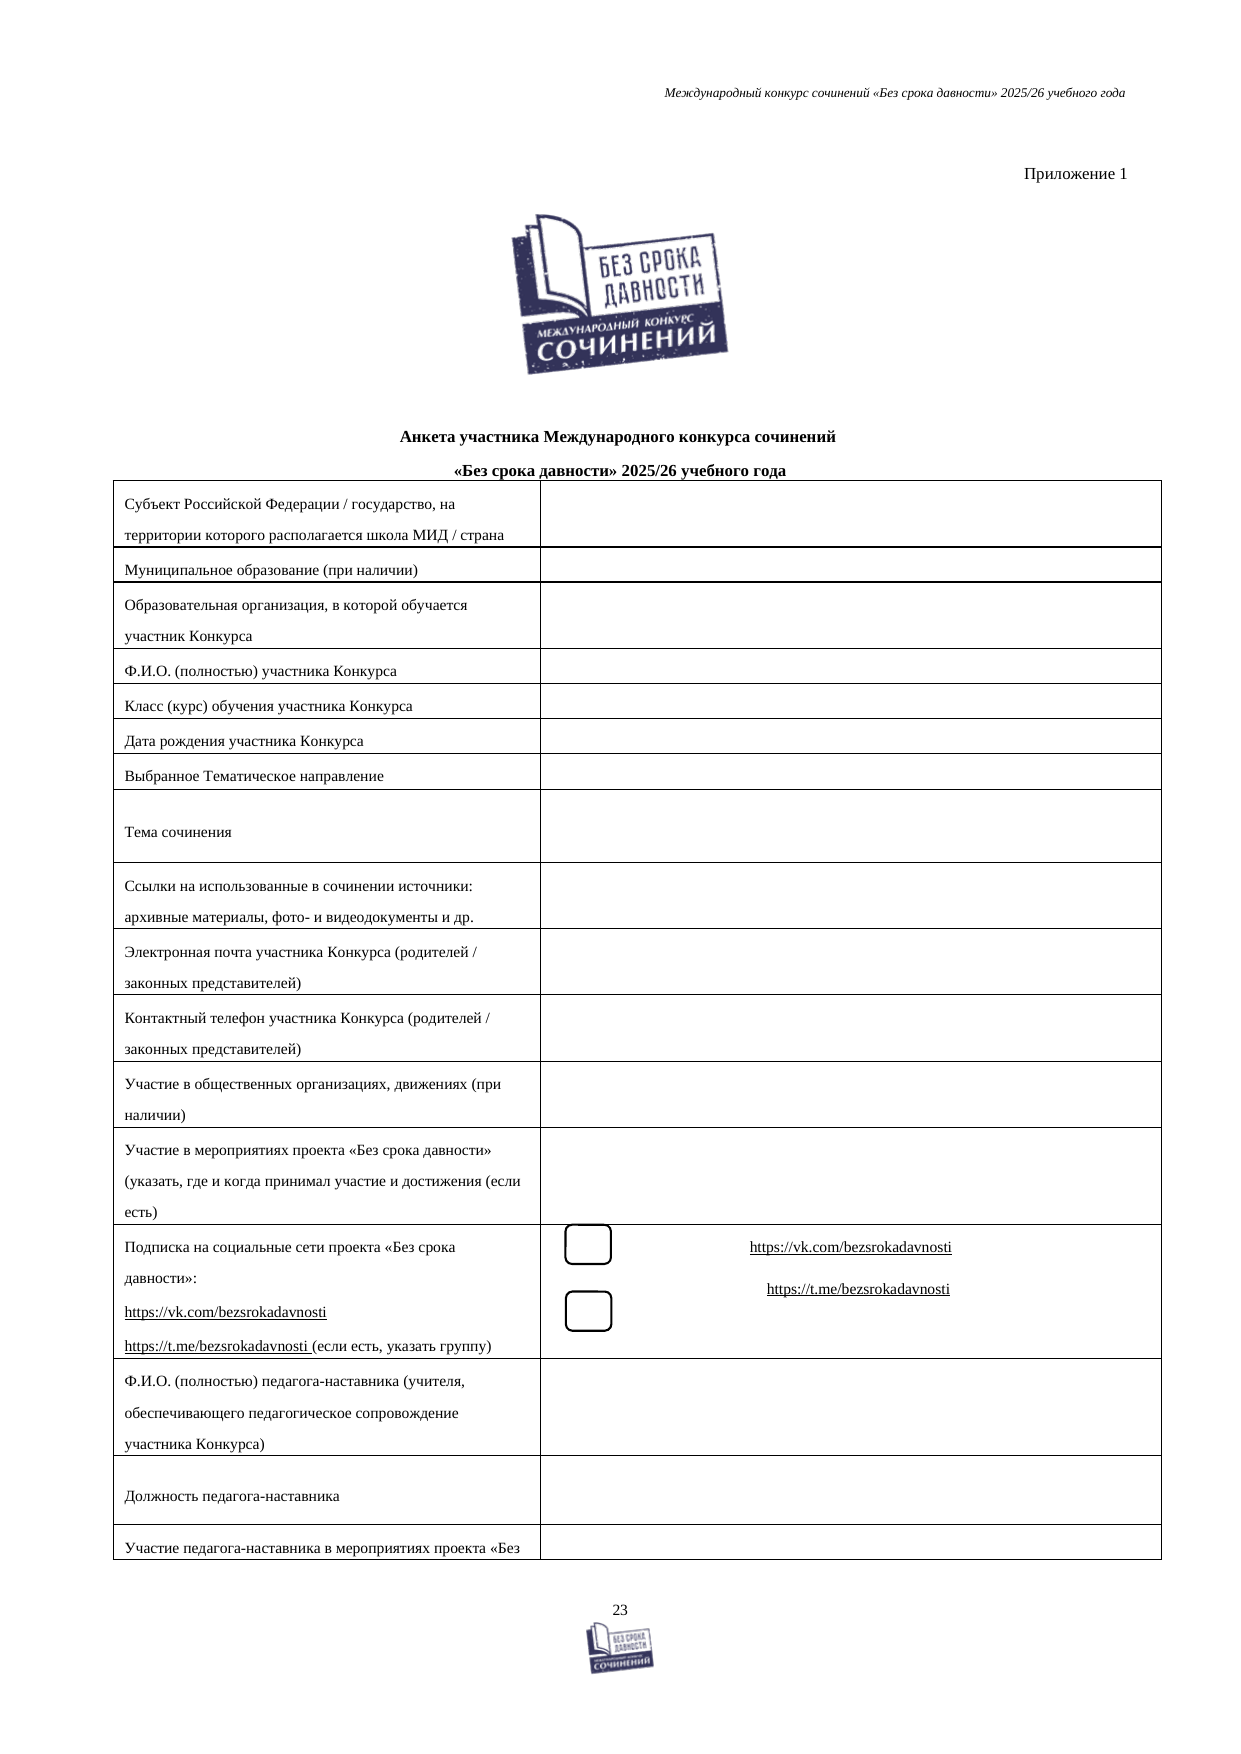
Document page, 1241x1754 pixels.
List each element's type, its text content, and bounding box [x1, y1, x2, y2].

table_cell [541, 790, 1161, 862]
table_cell [541, 548, 1161, 581]
picture [572, 1619, 668, 1681]
table_cell [541, 583, 1161, 647]
table_cell Класс (курс) обучения участника Конкурса [114, 684, 540, 717]
table_cell [541, 1128, 1161, 1224]
table_header [541, 481, 1161, 546]
table_cell [541, 719, 1161, 752]
table_cell Тема сочинения [114, 790, 540, 862]
text Анкета участника Международного конкурса сочинений «Без срока давности» 2025/26 учебного года [112, 413, 1128, 480]
text Приложение 1 [112, 150, 1128, 183]
table_cell Ф.И.О. (полностью) участника Конкурса [114, 649, 540, 682]
table_cell Ссылки на использованные в сочинении источники: архивные материалы, фото- и видеодокументы и др. [114, 863, 540, 928]
table_cell Образовательная организация, в которой обучается участник Конкурса [114, 583, 540, 647]
table_cell [541, 649, 1161, 682]
table_cell [541, 1062, 1161, 1127]
table_cell [541, 995, 1161, 1061]
table_cell [541, 1525, 1161, 1559]
picture [467, 200, 773, 397]
table_cell [541, 754, 1161, 789]
table_cell https://vk.com/bezsrokadavnosti https://t.me/bezsrokadavnosti [541, 1225, 1161, 1358]
table_cell Дата рождения участника Конкурса [114, 719, 540, 752]
table_cell [541, 929, 1161, 994]
table_header Субъект Российской Федерации / государство, на территории которого располагается школа МИД / страна [114, 481, 540, 546]
table_cell Участие в мероприятиях проекта «Без срока давности» (указать, где и когда принимал участие и достижения (если есть) [114, 1128, 540, 1224]
table_cell Электронная почта участника Конкурса (родителей / законных представителей) [114, 929, 540, 994]
table_cell Ф.И.О. (полностью) педагога-наставника (учителя, обеспечивающего педагогическое сопровождение участника Конкурса) [114, 1359, 540, 1455]
table_cell [541, 684, 1161, 717]
table_cell Подписка на социальные сети проекта «Без срока давности»: https://vk.com/bezsrokadavnosti https://t.me/bezsrokadavnosti (если есть, указать группу) [114, 1225, 540, 1358]
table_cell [114, 1525, 540, 1559]
table_cell [541, 1359, 1161, 1455]
table_cell Муниципальное образование (при наличии) [114, 548, 540, 581]
table_cell Должность педагога-наставника [114, 1456, 540, 1524]
table_cell [541, 1456, 1161, 1524]
table_cell Контактный телефон участника Конкурса (родителей / законных представителей) [114, 995, 540, 1061]
table_cell Участие в общественных организациях, движениях (при наличии) [114, 1062, 540, 1127]
table_cell [541, 863, 1161, 928]
table_cell Выбранное Тематическое направление [114, 754, 540, 789]
